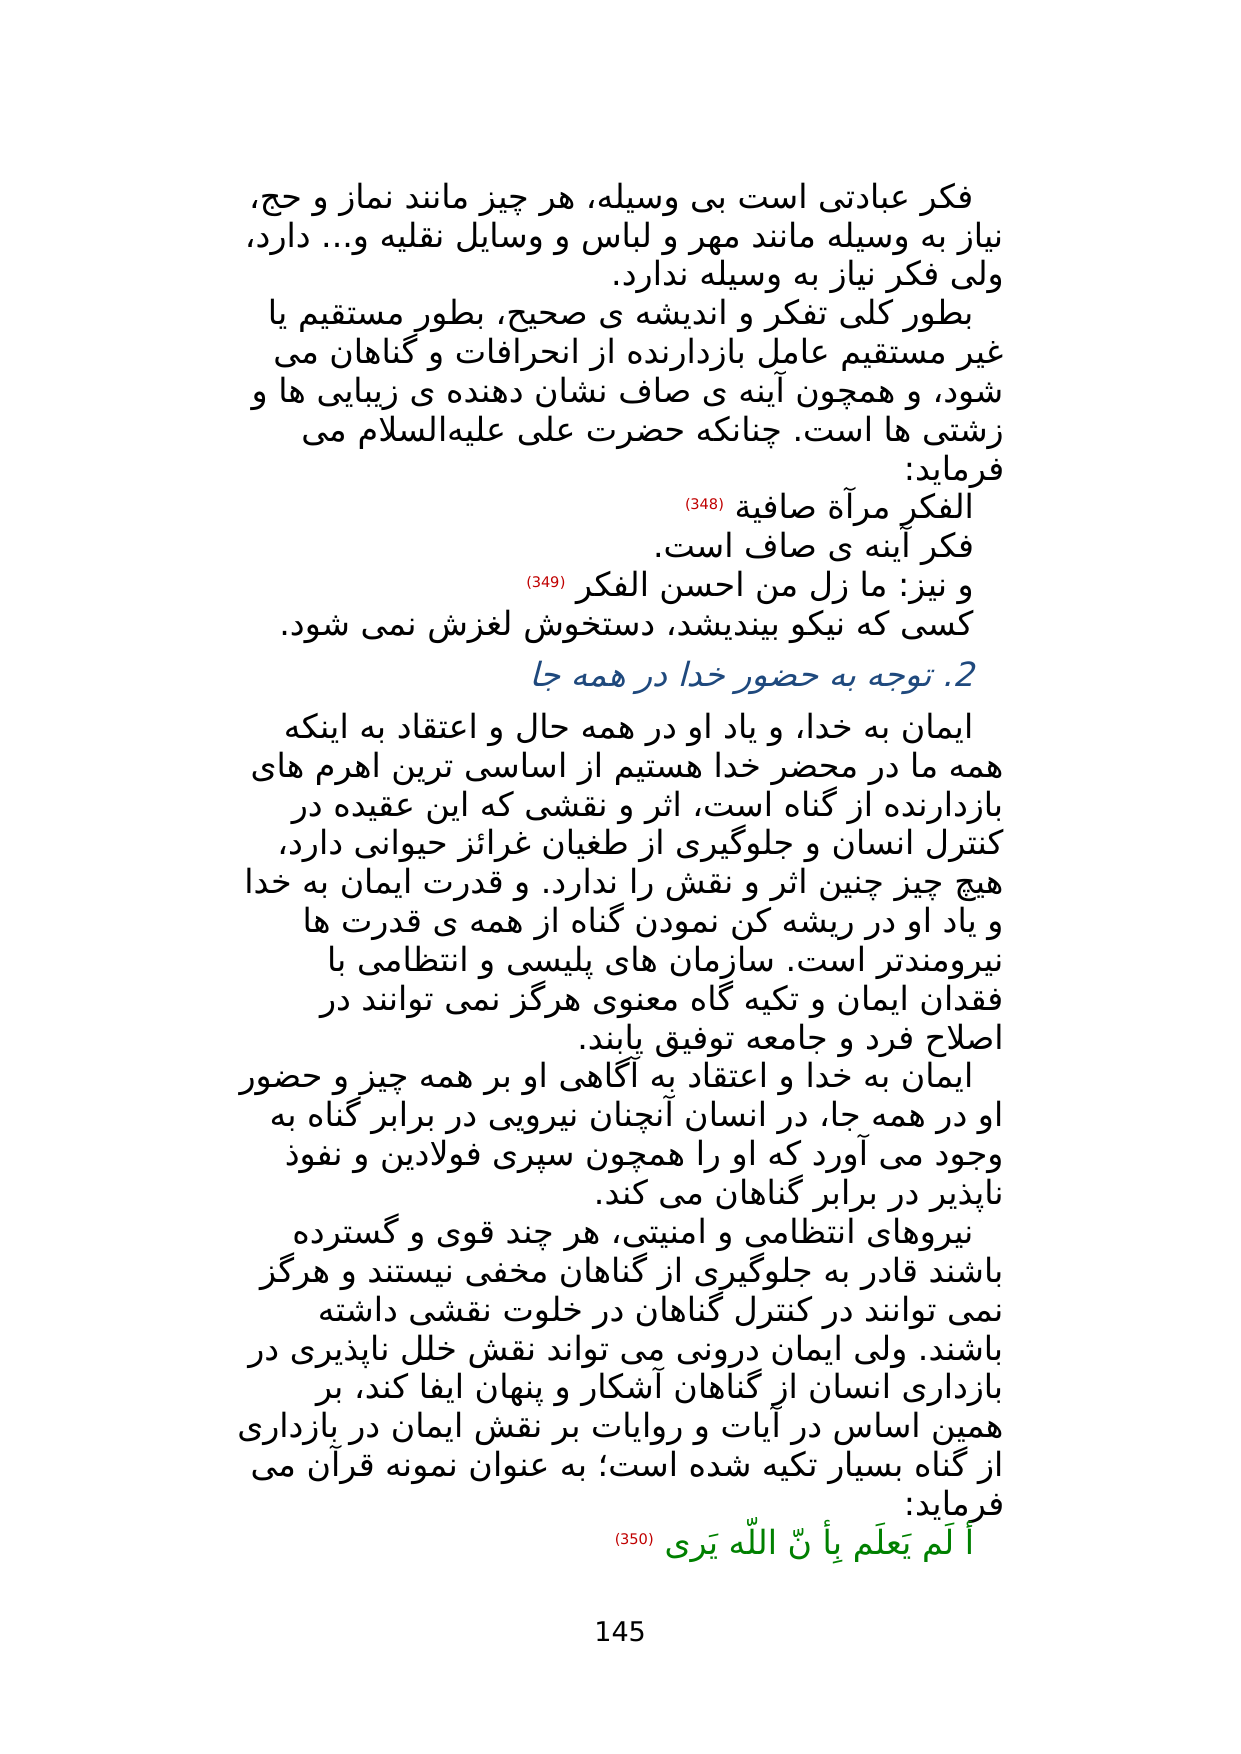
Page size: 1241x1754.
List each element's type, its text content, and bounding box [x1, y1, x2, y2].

text الفكر مرآة صافية (348) [236, 488, 1004, 527]
text بطور كلى تفكر و انديشه ى صحيح، بطور مستقيم يا غير مستقيم عامل بازدارنده از انحرافات و گناهان مى شود، و همچون آينه ى صاف نشان دهنده ى زيبايى ها و زشتى ها است. چنانكه حضرت على عليه‌السلام مى فرمايد: [236, 294, 1004, 488]
text ايمان به خدا و اعتقاد به آگاهى او بر همه چيز و حضور او در همه جا، در انسان آنچنان نيرويى در برابر گناه به وجود مى آورد كه او را همچون سپرى فولادين و نفوذ ناپذير در برابر گناهان مى كند. [236, 1057, 1004, 1212]
text و نيز: ما زل من احسن الفكر (349) [236, 566, 1004, 604]
text فكر عبادتى است بى وسيله، هر چيز مانند نماز و حج، نياز به وسيله مانند مهر و لباس و وسايل نقليه و... دارد، ولى فكر نياز به وسيله ندارد. [236, 177, 1004, 294]
text ايمان به خدا، و ياد او در همه حال و اعتقاد به اينكه همه ما در محضر خدا هستيم از اساسى ترين اهرم هاى بازدارنده از گناه است، اثر و نقشى كه اين عقيده در كنترل انسان و جلوگيرى از طغيان غرائز حيوانى دارد، هيچ چيز چنين اثر و نقش را ندارد. و قدرت ايمان به خدا و ياد او در ريشه كن نمودن گناه از همه ى قدرت ها نيرومندتر است. سازمان هاى پليسى و انتظامى با فقدان ايمان و تكيه گاه معنوى هرگز نمى توانند در اصلاح فرد و جامعه توفيق يابند. [236, 707, 1004, 1057]
subtitle 2. توجه به حضور خدا در همه جا [236, 656, 1004, 695]
text نيروهاى انتظامى و امنيتى، هر چند قوى و گسترده باشند قادر به جلوگيرى از گناهان مخفى نيستند و هرگز نمى توانند در كنترل گناهان در خلوت نقشى داشته باشند. ولى ايمان درونى مى تواند نقش خلل ناپذيرى در بازدارى انسان از گناهان آشكار و پنهان ايفا كند، بر همين اساس در آيات و روايات بر نقش ايمان در بازدارى از گناه بسيار تكيه شده است؛ به عنوان نمونه قرآن مى فرمايد: [236, 1212, 1004, 1523]
text فكر آينه ى صاف است. [236, 527, 1004, 566]
text أ لَم يَعلَم بِأ نّ اللّه يَرى (350) [236, 1523, 1004, 1562]
text كسى كه نيكو بينديشد، دستخوش لغزش نمى شود. [236, 604, 1004, 643]
